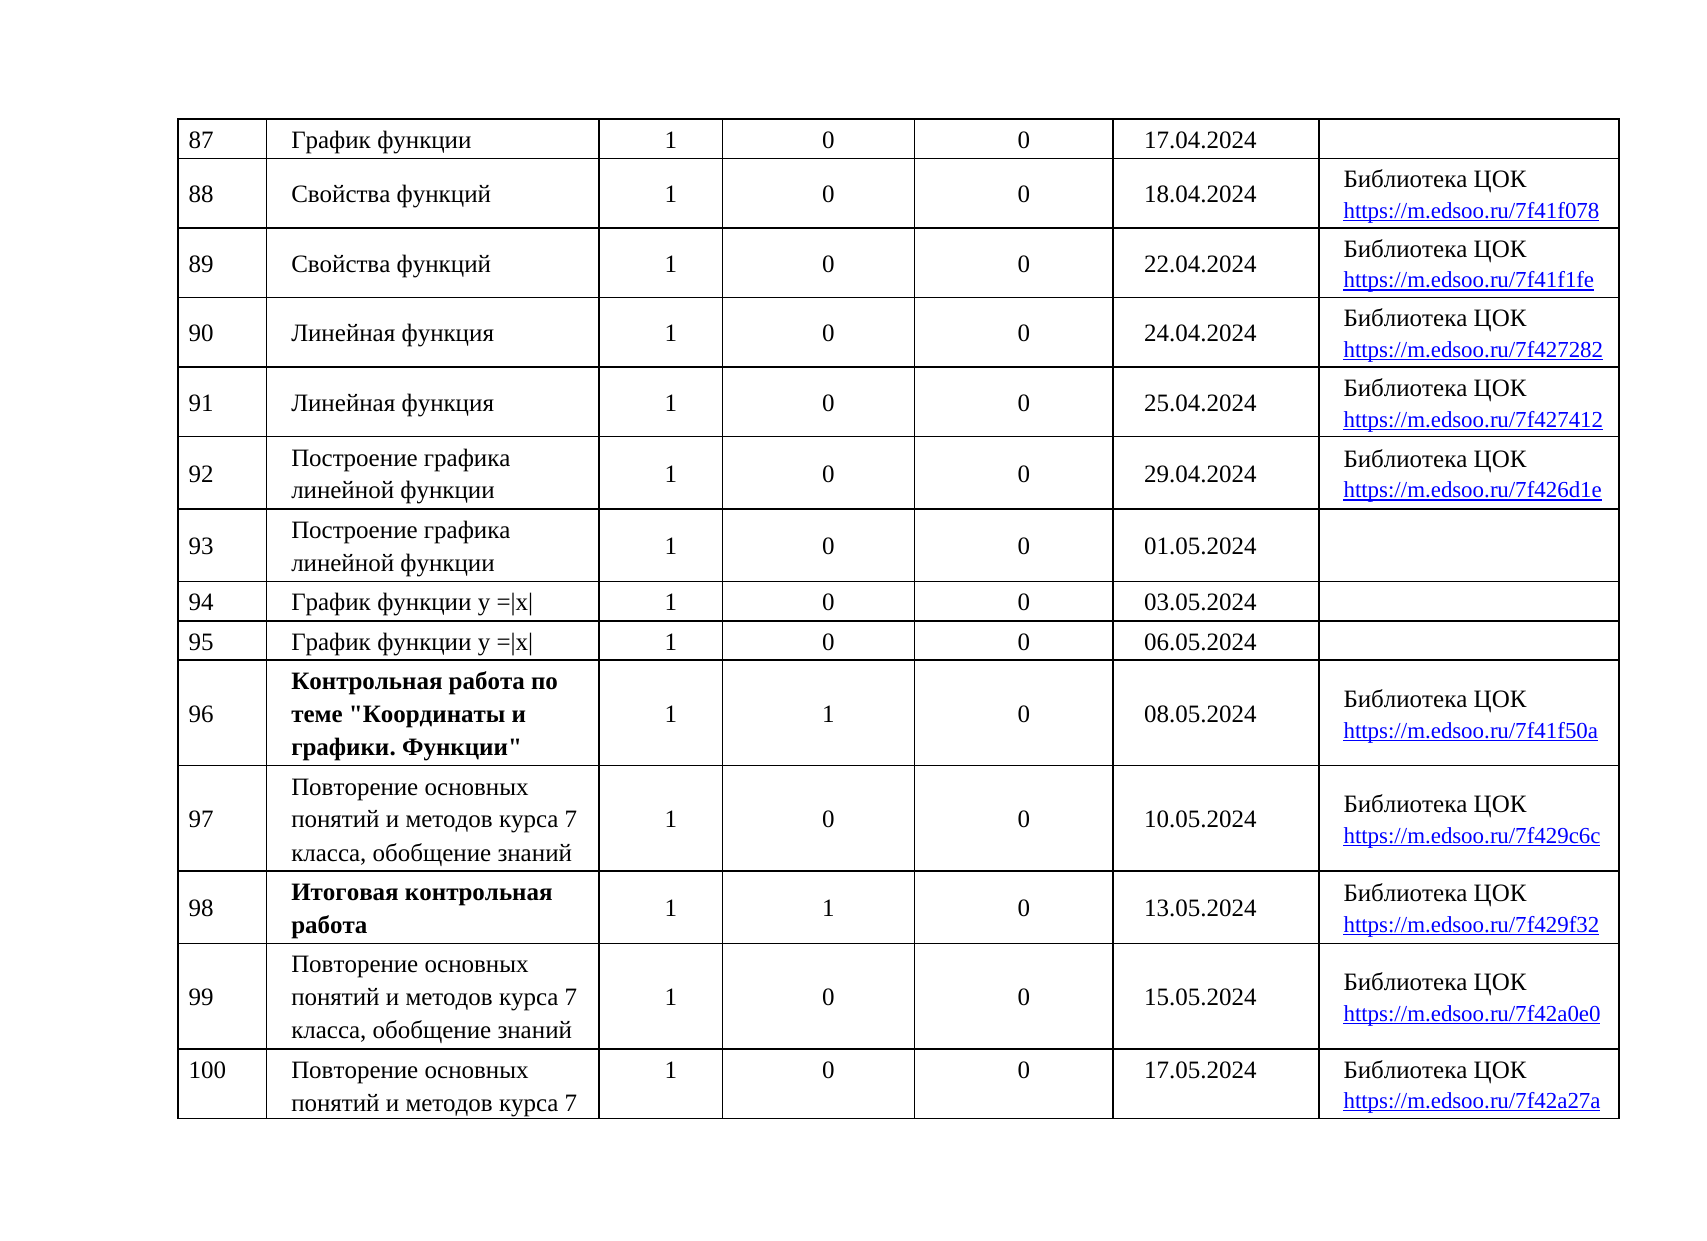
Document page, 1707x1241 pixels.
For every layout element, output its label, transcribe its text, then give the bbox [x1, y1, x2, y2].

table_cell Библиотека ЦОК https://m.edsoo.ru/7f426d1e [1320, 437, 1618, 508]
table_cell 0 [723, 944, 914, 1048]
table_cell 10.05.2024 [1114, 766, 1318, 870]
table_cell Библиотека ЦОК https://m.edsoo.ru/7f41f50a [1320, 661, 1618, 765]
table_cell 1 [723, 661, 914, 765]
table_cell Итоговая контрольная работа [267, 872, 598, 943]
table_cell 0 [723, 622, 914, 659]
table_cell 0 [723, 229, 914, 297]
table_cell 1 [723, 872, 914, 943]
table_cell 1 [600, 661, 722, 765]
table_cell Повторение основных понятий и методов курса 7 класса, обобщение знаний [267, 766, 598, 870]
table_cell Библиотека ЦОК https://m.edsoo.ru/7f429c6c [1320, 766, 1618, 870]
table_cell 01.05.2024 [1114, 510, 1318, 581]
table_cell 0 [915, 1050, 1112, 1118]
table_cell Библиотека ЦОК https://m.edsoo.ru/7f429f32 [1320, 872, 1618, 943]
table_cell 0 [915, 944, 1112, 1048]
table_cell 95 [179, 622, 266, 659]
table_cell Линейная функция [267, 368, 598, 436]
table_cell 0 [915, 510, 1112, 581]
table_cell 88 [179, 159, 266, 227]
table_cell 17.04.2024 [1114, 120, 1318, 157]
table_cell 0 [915, 622, 1112, 659]
table_cell 25.04.2024 [1114, 368, 1318, 436]
table_cell 97 [179, 766, 266, 870]
table_cell 0 [915, 661, 1112, 765]
table_cell 0 [723, 159, 914, 227]
table_cell [1320, 120, 1618, 157]
table_cell График функции y =|х| [267, 582, 598, 620]
table_cell 08.05.2024 [1114, 661, 1318, 765]
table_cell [267, 1050, 598, 1118]
table_cell 99 [179, 944, 266, 1048]
table_cell 93 [179, 510, 266, 581]
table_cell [267, 944, 598, 1048]
table_cell Свойства функций [267, 229, 598, 297]
table_cell Библиотека ЦОК https://m.edsoo.ru/7f427282 [1320, 298, 1618, 366]
table_cell 87 [179, 120, 266, 157]
table_cell 90 [179, 298, 266, 366]
table_cell 15.05.2024 [1114, 944, 1318, 1048]
table_cell 0 [723, 120, 914, 157]
table_cell 0 [915, 368, 1112, 436]
table_cell 18.04.2024 [1114, 159, 1318, 227]
table_cell 92 [179, 437, 266, 508]
table_cell 1 [600, 944, 722, 1048]
table_cell 1 [600, 437, 722, 508]
table_cell 1 [600, 582, 722, 620]
table_cell Линейная функция [267, 298, 598, 366]
table_cell 1 [600, 159, 722, 227]
table_cell 0 [723, 582, 914, 620]
table_cell 29.04.2024 [1114, 437, 1318, 508]
table_cell 1 [600, 120, 722, 157]
table_cell 0 [915, 582, 1112, 620]
table_cell 1 [600, 622, 722, 659]
table_cell 0 [915, 872, 1112, 943]
table_cell 0 [723, 298, 914, 366]
table_cell [1320, 510, 1618, 581]
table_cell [1320, 1050, 1618, 1118]
table_cell Библиотека ЦОК https://m.edsoo.ru/7f41f1fe [1320, 229, 1618, 297]
table_cell 0 [723, 437, 914, 508]
table_cell 0 [723, 368, 914, 436]
table_cell Построение графика линейной функции [267, 437, 598, 508]
table_cell 91 [179, 368, 266, 436]
table_cell 89 [179, 229, 266, 297]
table_cell 0 [915, 120, 1112, 157]
table_cell 1 [600, 510, 722, 581]
table_cell 0 [915, 766, 1112, 870]
table_cell 1 [600, 1050, 722, 1118]
table_cell [1320, 622, 1618, 659]
table_cell 22.04.2024 [1114, 229, 1318, 297]
table_cell [1320, 582, 1618, 620]
table_cell 24.04.2024 [1114, 298, 1318, 366]
table_cell 1 [600, 872, 722, 943]
table_cell 98 [179, 872, 266, 943]
table_cell 03.05.2024 [1114, 582, 1318, 620]
table_cell 1 [600, 229, 722, 297]
table_cell 0 [723, 766, 914, 870]
table_cell 0 [915, 159, 1112, 227]
table_cell Библиотека ЦОК https://m.edsoo.ru/7f41f078 [1320, 159, 1618, 227]
table_cell Построение графика линейной функции [267, 510, 598, 581]
table_cell 0 [915, 229, 1112, 297]
table_cell Контрольная работа по теме "Координаты и графики. Функции" [267, 661, 598, 765]
table_cell Библиотека ЦОК https://m.edsoo.ru/7f427412 [1320, 368, 1618, 436]
table_cell 13.05.2024 [1114, 872, 1318, 943]
table_cell Библиотека ЦОК https://m.edsoo.ru/7f42a0e0 [1320, 944, 1618, 1048]
table_cell 06.05.2024 [1114, 622, 1318, 659]
table_cell 1 [600, 766, 722, 870]
table_cell 100 [179, 1050, 266, 1118]
table_cell 17.05.2024 [1114, 1050, 1318, 1118]
table_cell Свойства функций [267, 159, 598, 227]
table_cell 1 [600, 368, 722, 436]
table_cell 1 [600, 298, 722, 366]
table_cell 94 [179, 582, 266, 620]
table_cell 0 [915, 298, 1112, 366]
table_cell 0 [723, 510, 914, 581]
table_cell График функции y =|х| [267, 622, 598, 659]
table_cell 0 [723, 1050, 914, 1118]
table_cell 0 [915, 437, 1112, 508]
table_cell 96 [179, 661, 266, 765]
table_cell График функции [267, 120, 598, 157]
